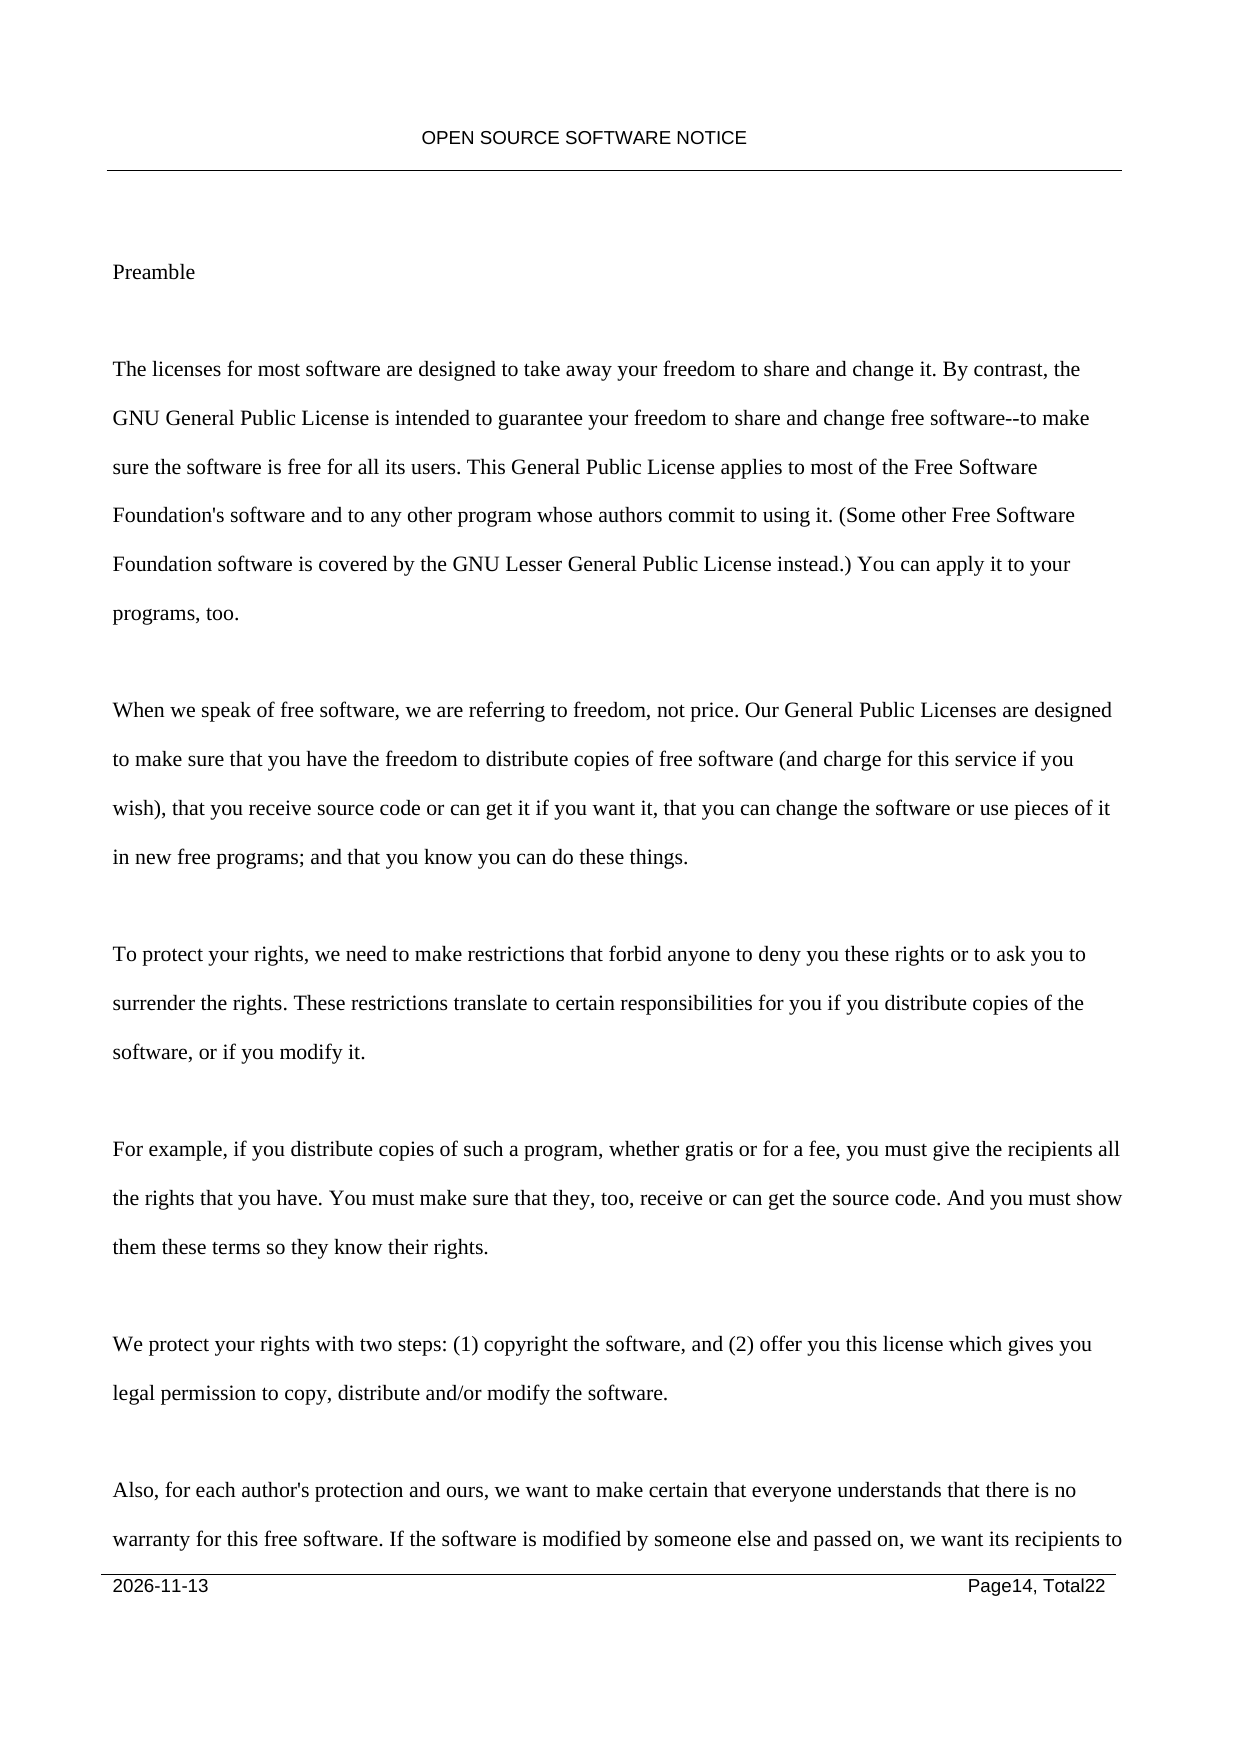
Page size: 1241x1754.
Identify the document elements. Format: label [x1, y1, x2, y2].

text [112, 206, 1128, 1555]
